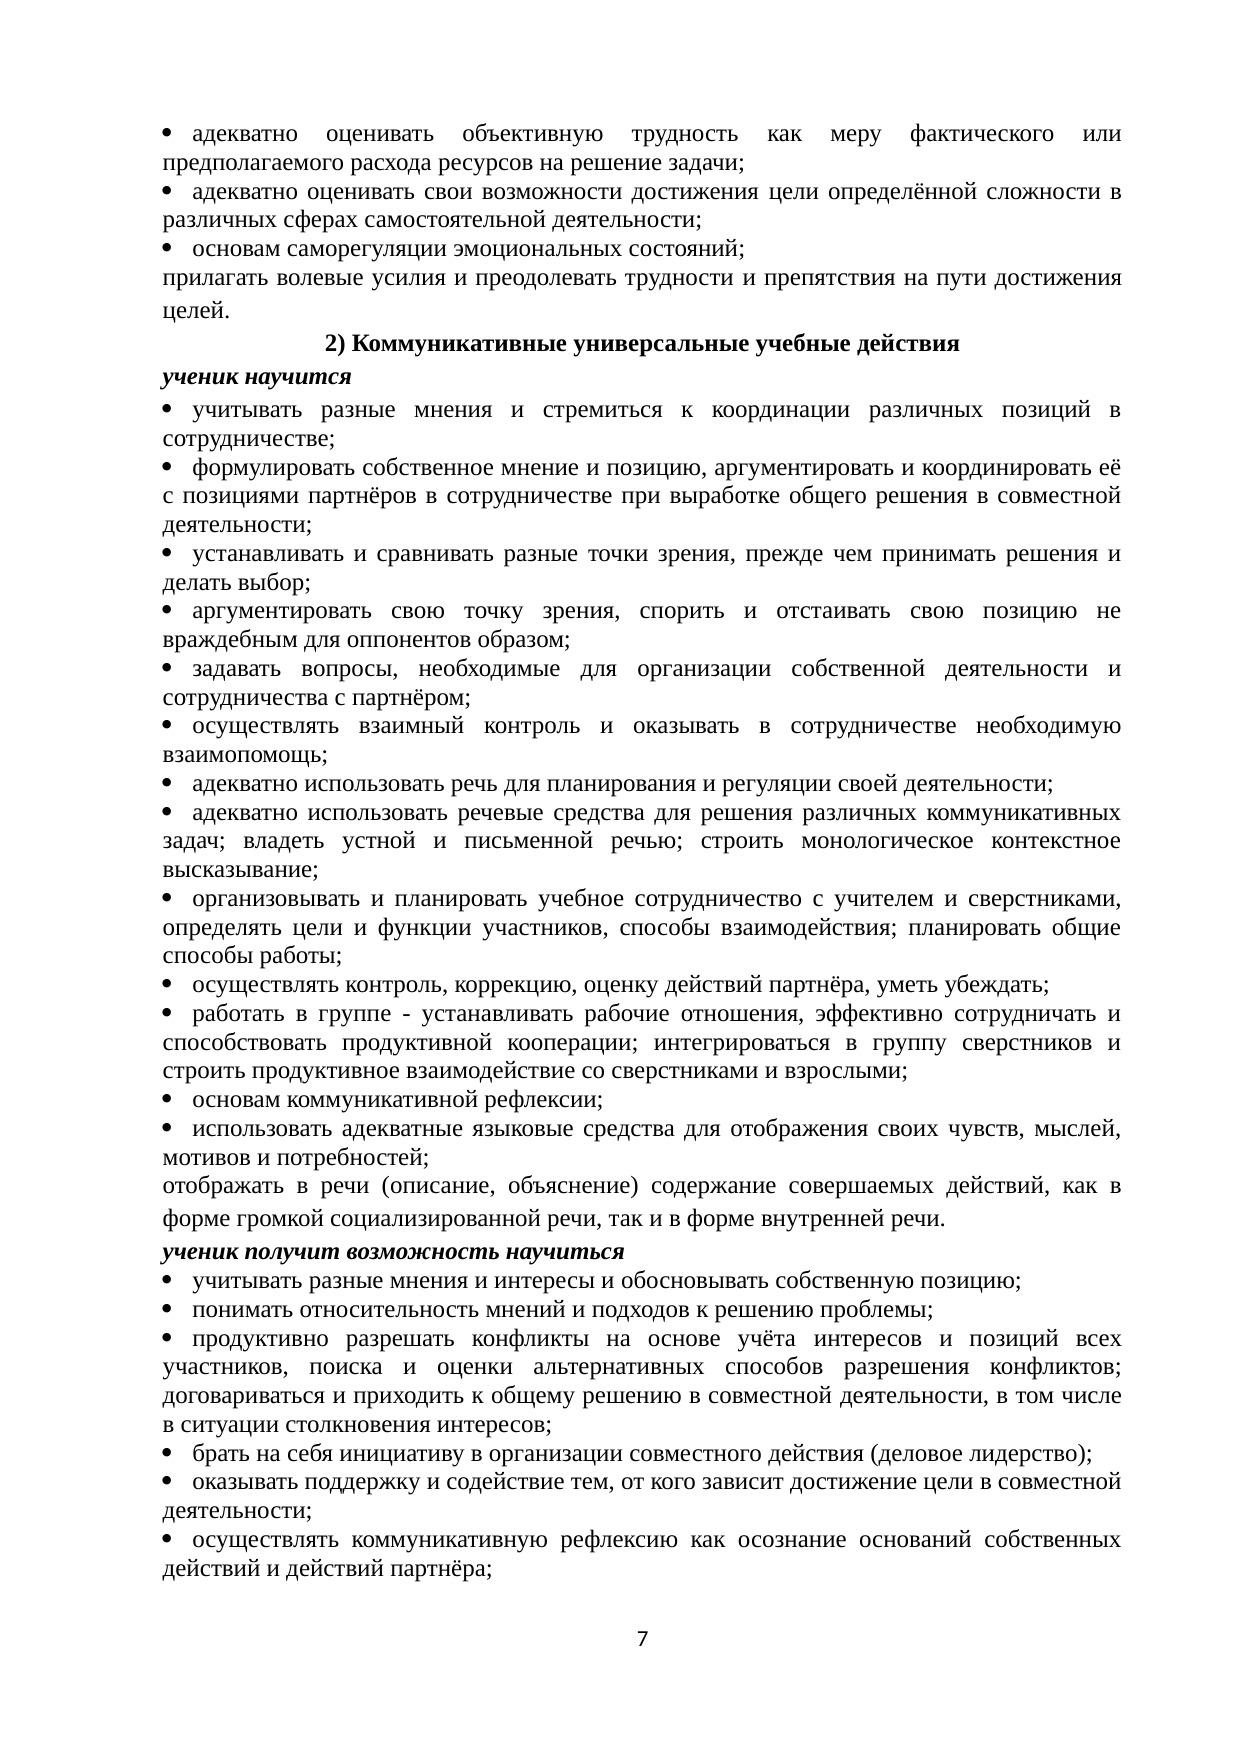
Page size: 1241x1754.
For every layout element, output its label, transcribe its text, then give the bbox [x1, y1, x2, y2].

list работать в группе - устанавливать рабочие отношения, эффективно сотрудничать и способствовать продуктивной кооперации; интегрироваться в группу сверстников и строить продуктивное взаимодействие со сверстниками и взрослыми; [162, 998, 1122, 1084]
list адекватно использовать речь для планирования и регуляции своей деятельности; [162, 768, 1122, 797]
text ученик научится [162, 361, 1122, 390]
list учитывать разные мнения и интересы и обосновывать собственную позицию; [162, 1265, 1122, 1294]
list основам саморегуляции эмоциональных состояний; [162, 233, 1122, 262]
list брать на себя инициативу в организации совместного действия (деловое лидерство); [162, 1438, 1122, 1466]
list задавать вопросы, необходимые для организации собственной деятельности и сотрудничества с партнёром; [162, 653, 1122, 710]
list осуществлять коммуникативную рефлексию как осознание оснований собственных действий и действий партнёра; [162, 1524, 1122, 1581]
text прилагать волевые усилия и преодолевать трудности и препятствия на пути достижения целей. [162, 262, 1122, 324]
list осуществлять контроль, коррекцию, оценку действий партнёра, уметь убеждать; [162, 969, 1122, 998]
list адекватно использовать речевые средства для решения различных коммуникативных задач; владеть устной и письменной речью; строить монологическое контекстное высказывание; [162, 797, 1122, 883]
text ученик получит возможность научиться [162, 1236, 1122, 1265]
list аргументировать свою точку зрения, спорить и отстаивать свою позицию не враждебным для оппонентов образом; [162, 595, 1122, 653]
list использовать адекватные языковые средства для отображения своих чувств, мыслей, мотивов и потребностей; [162, 1113, 1122, 1170]
list продуктивно разрешать конфликты на основе учёта интересов и позиций всех участников, поиска и оценки альтернативных способов разрешения конфликтов; договариваться и приходить к общему решению в совместной деятельности, в том числе в ситуации столкновения интересов; [162, 1323, 1122, 1438]
list осуществлять взаимный контроль и оказывать в сотрудничестве необходимую взаимопомощь; [162, 710, 1122, 768]
list основам коммуникативной рефлексии; [162, 1084, 1122, 1113]
text отображать в речи (описание, объяснение) содержание совершаемых действий, как в форме громкой социализированной речи, так и в форме внутренней речи. [162, 1170, 1122, 1232]
list адекватно оценивать свои возможности достижения цели определённой сложности в различных сферах самостоятельной деятельности; [162, 176, 1122, 233]
list организовывать и планировать учебное сотрудничество с учителем и сверстниками, определять цели и функции участников, способы взаимодействия; планировать общие способы работы; [162, 883, 1122, 969]
list оказывать поддержку и содействие тем, от кого зависит достижение цели в совместной деятельности; [162, 1466, 1122, 1524]
list адекватно оценивать объективную трудность как меру фактического или предполагаемого расхода ресурсов на решение задачи; [162, 118, 1122, 176]
list формулировать собственное мнение и позицию, аргументировать и координировать её с позициями партнёров в сотрудничестве при выработке общего решения в совместной деятельности; [162, 452, 1122, 538]
list понимать относительность мнений и подходов к решению проблемы; [162, 1294, 1122, 1323]
text 2) Коммуникативные универсальные учебные действия [162, 328, 1122, 357]
list учитывать разные мнения и стремиться к координации различных позиций в сотрудничестве; [162, 394, 1122, 452]
list устанавливать и сравнивать разные точки зрения, прежде чем принимать решения и делать выбор; [162, 538, 1122, 595]
